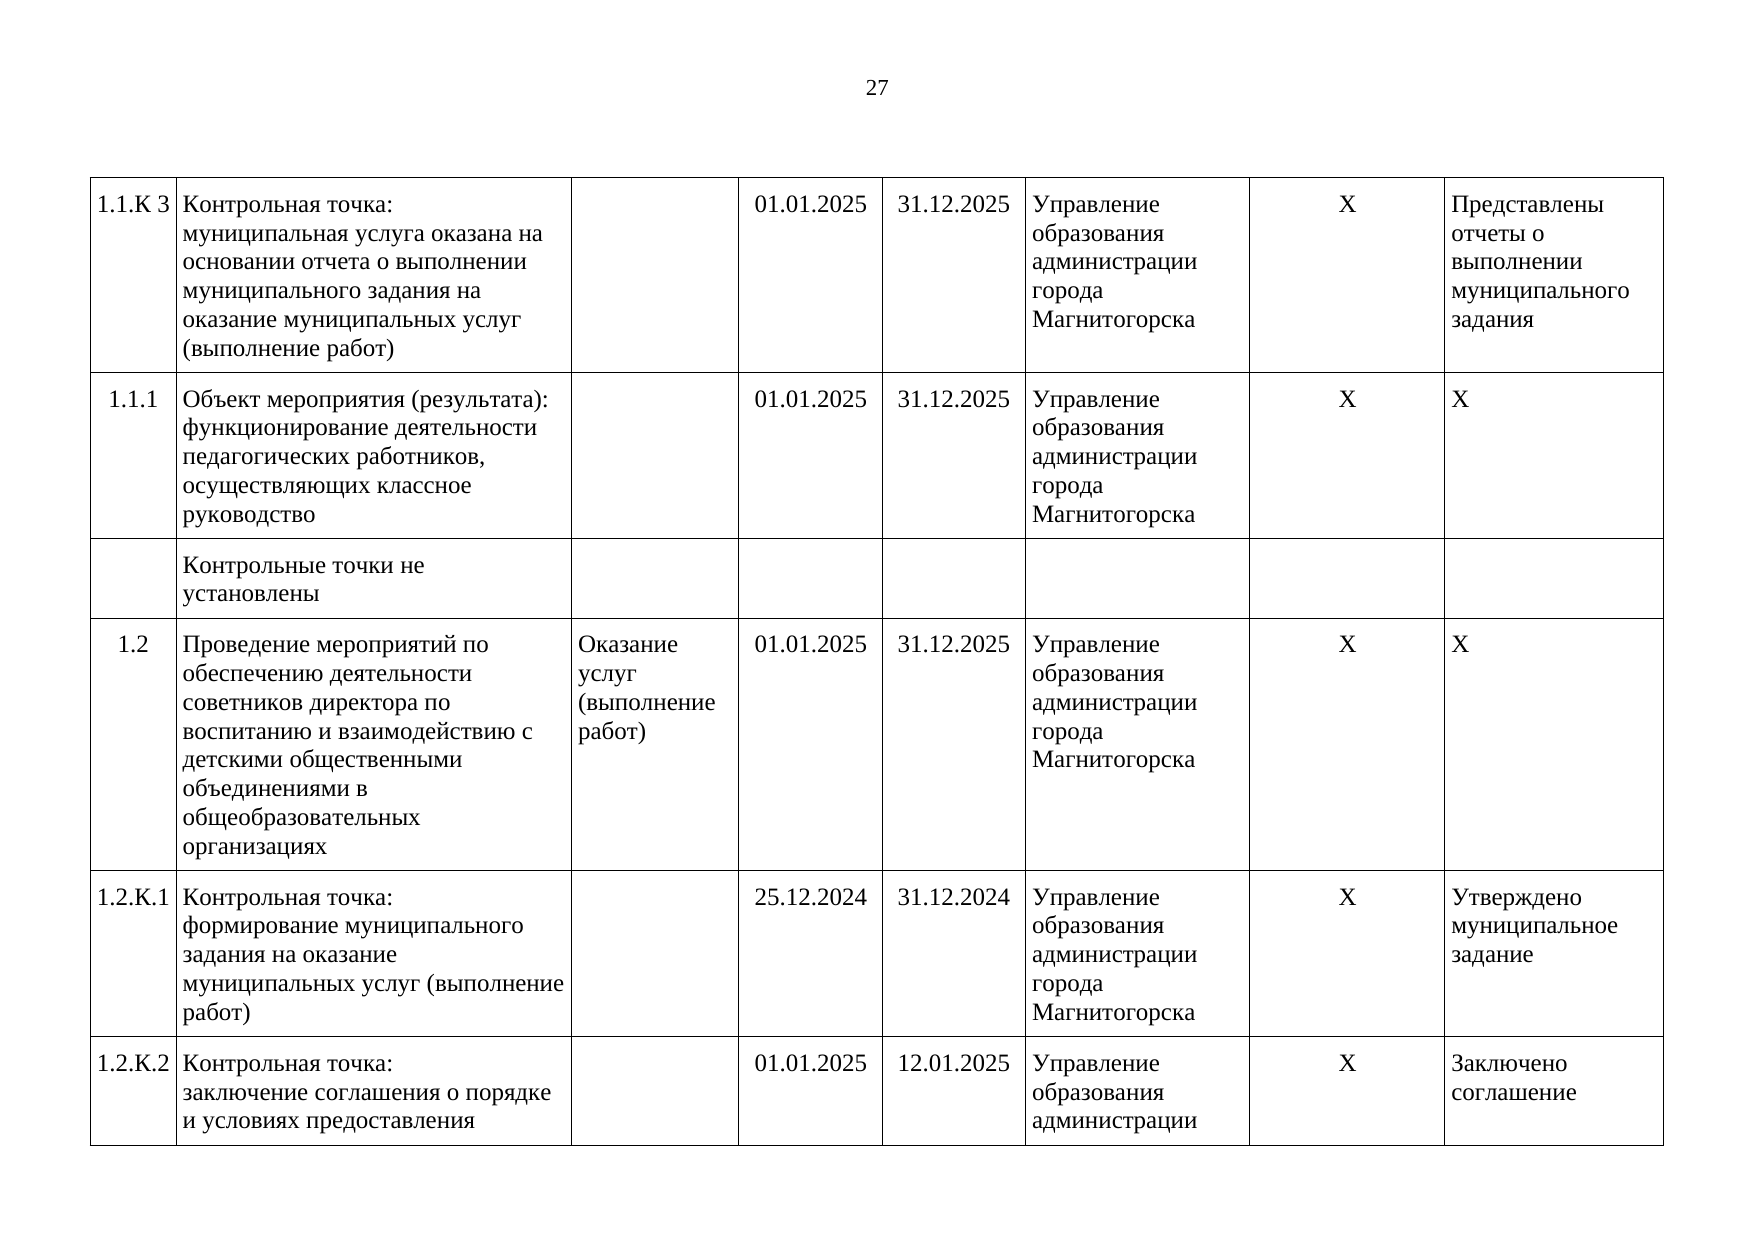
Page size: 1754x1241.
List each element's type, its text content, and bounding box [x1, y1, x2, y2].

table_cell 31.12.2024 [883, 871, 1025, 1036]
table_cell Контрольная точка: муниципальная услуга оказана на основании отчета о выполнении муниципального задания на оказание муниципальных услуг (выполнение работ) [177, 178, 571, 372]
table_cell [739, 539, 882, 618]
table_cell X [1250, 619, 1444, 870]
table_cell Проведение мероприятий по обеспечению деятельности советников директора по воспитанию и взаимодействию с детскими общественными объединениями в общеобразовательных организациях [177, 619, 571, 870]
table_cell 1.2 [91, 619, 176, 870]
table_cell [572, 871, 738, 1036]
table_cell Управление образования администрации города Магнитогорска [1026, 619, 1249, 870]
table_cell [1026, 178, 1249, 372]
table_cell 31.12.2025 [883, 619, 1025, 870]
table_cell [572, 373, 738, 538]
table_cell 31.12.2025 [883, 178, 1025, 372]
table_cell Управление образования администрации города Магнитогорска [1026, 871, 1249, 1036]
table_cell 31.12.2025 [883, 373, 1025, 538]
table_cell X [1250, 1037, 1444, 1145]
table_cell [1026, 1037, 1249, 1145]
table_cell [91, 539, 176, 618]
table_cell [1445, 539, 1663, 618]
table_cell Утверждено муниципальное задание [1445, 871, 1663, 1036]
table_cell Представлены отчеты о выполнении муниципального задания [1445, 178, 1663, 372]
table_cell 1.1.К 3 [91, 178, 176, 372]
table_cell 1.2.К.2 [91, 1037, 176, 1145]
table_cell 01.01.2025 [739, 178, 882, 372]
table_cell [1445, 1037, 1663, 1145]
table_cell 01.01.2025 [739, 373, 882, 538]
table_cell 01.01.2025 [739, 619, 882, 870]
table_cell [1250, 539, 1444, 618]
table_cell X [1445, 373, 1663, 538]
table_cell [883, 539, 1025, 618]
table_cell 12.01.2025 [883, 1037, 1025, 1145]
table_cell [572, 1037, 738, 1145]
table_cell [1026, 539, 1249, 618]
table_cell X [1250, 871, 1444, 1036]
table_cell X [1250, 373, 1444, 538]
table_cell 01.01.2025 [739, 1037, 882, 1145]
table_cell Оказание услуг (выполнение работ) [572, 619, 738, 870]
table_cell X [1250, 178, 1444, 372]
table_cell [572, 539, 738, 618]
table_cell Контрольные точки не установлены [177, 539, 571, 618]
table_cell Объект мероприятия (результата): функционирование деятельности педагогических работников, осуществляющих классное руководство [177, 373, 571, 538]
table_cell Контрольная точка: формирование муниципального задания на оказание муниципальных услуг (выполнение работ) [177, 871, 571, 1036]
table_cell 1.2.К.1 [91, 871, 176, 1036]
table_cell 1.1.1 [91, 373, 176, 538]
table_cell 25.12.2024 [739, 871, 882, 1036]
table_cell [572, 178, 738, 372]
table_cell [177, 1037, 571, 1145]
table_cell X [1445, 619, 1663, 870]
table_cell Управление образования администрации города Магнитогорска [1026, 373, 1249, 538]
